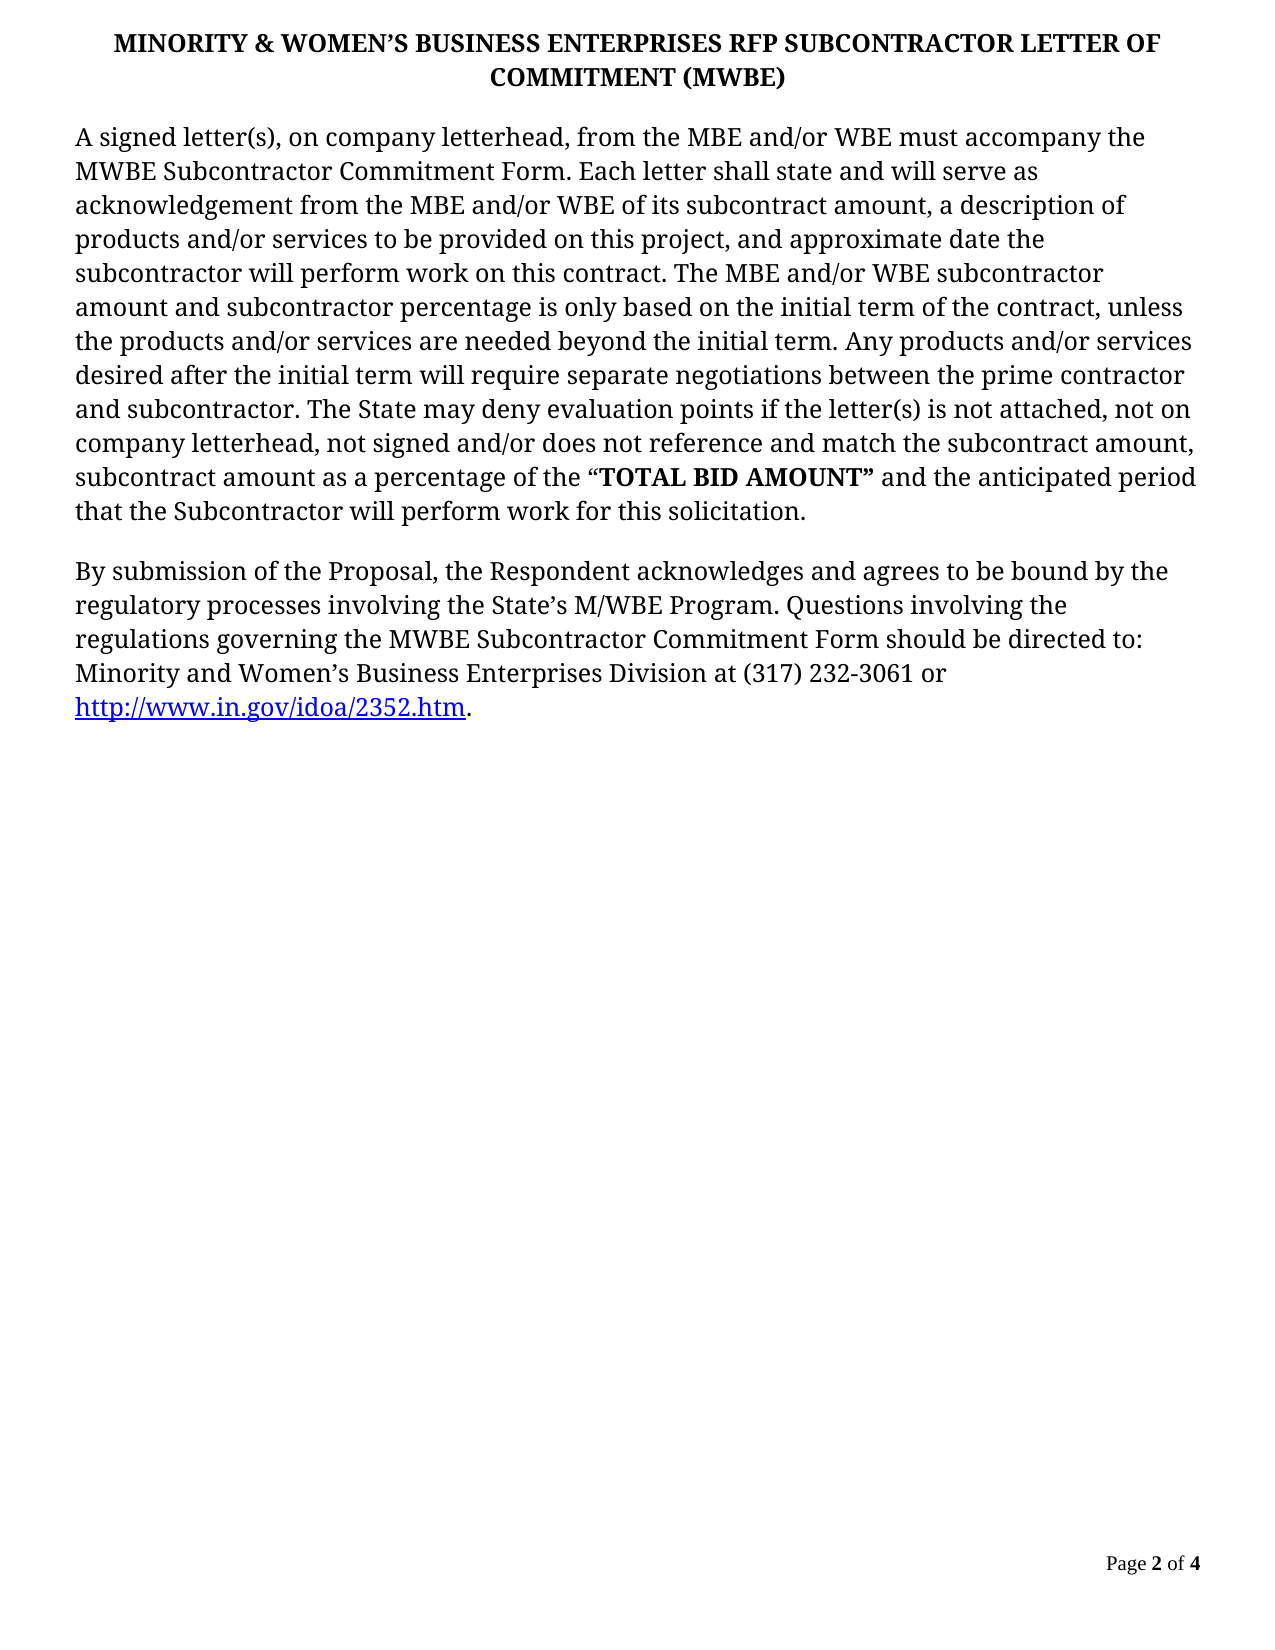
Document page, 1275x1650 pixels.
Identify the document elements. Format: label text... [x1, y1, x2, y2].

text By submission of the Proposal, the Respondent acknowledges and agrees to be bound by the regulatory processes involving the State’s M/WBE Program. Questions involving the regulations governing the MWBE Subcontractor Commitment Form should be directed to: Minority and Women’s Business Enterprises Division at (317) 232-3061 or http://www.in.gov/idoa/2352.htm. [75, 553, 1200, 724]
text Minority & Women’s Business Enterprises RFP Subcontractor Letter of Commitment (MWBE) [75, 26, 1200, 94]
text A signed letter(s), on company letterhead, from the MBE and/or WBE must accompany the MWBE Subcontractor Commitment Form. Each letter shall state and will serve as acknowledgement from the MBE and/or WBE of its subcontract amount, a description of products and/or services to be provided on this project, and approximate date the subcontractor will perform work on this contract. The MBE and/or WBE subcontractor amount and subcontractor percentage is only based on the initial term of the contract, unless the products and/or services are needed beyond the initial term. Any products and/or services desired after the initial term will require separate negotiations between the prime contractor and subcontractor. The State may deny evaluation points if the letter(s) is not attached, not on company letterhead, not signed and/or does not reference and match the subcontract amount, subcontract amount as a percentage of the “TOTAL BID AMOUNT” and the anticipated period that the Subcontractor will perform work for this solicitation. [75, 119, 1200, 528]
